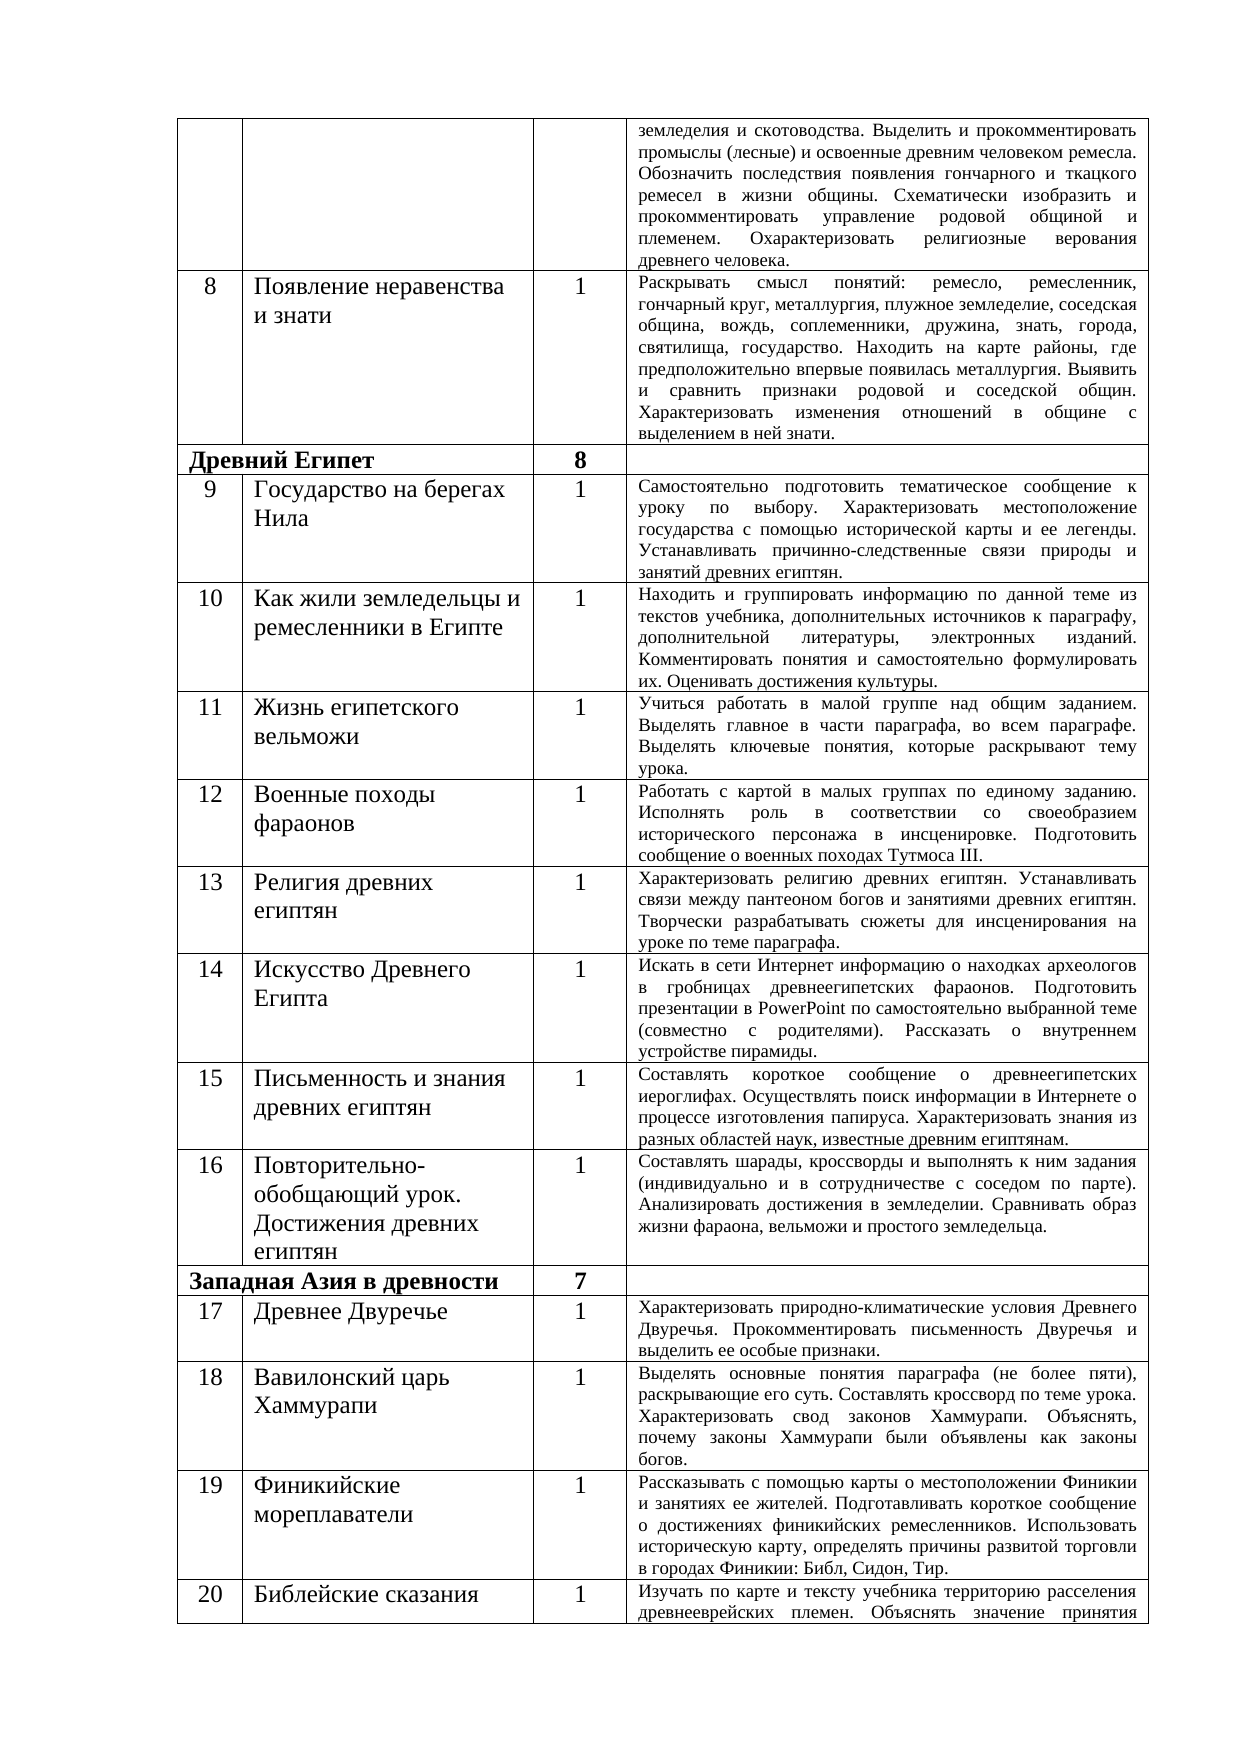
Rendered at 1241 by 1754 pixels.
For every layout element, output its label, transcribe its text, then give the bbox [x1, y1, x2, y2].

table_cell Выделять основные понятия параграфа (не более пяти), раскрывающие его суть. Составлять кроссворд по теме урока. Характеризовать свод законов Хаммурапи. Объяснять, почему законы Хаммурапи были объявлены как законы богов. [627, 1362, 1148, 1469]
table_cell [627, 445, 1148, 473]
table_cell Учиться работать в малой группе над общим заданием. Выделять главное в части параграфа, во всем параграфе. Выделять ключевые понятия, которые раскрывают тему урока. [627, 692, 1148, 778]
table_cell Характеризовать природно-климатические условия Древнего Двуречья. Прокомментировать письменность Двуречья и выделить ее особые признаки. [627, 1296, 1148, 1361]
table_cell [243, 119, 533, 270]
table_cell 13 [178, 867, 242, 953]
table_cell 16 [178, 1150, 242, 1265]
table_cell 15 [178, 1063, 242, 1149]
table_cell 8 [178, 271, 242, 444]
table_cell 17 [178, 1296, 242, 1361]
table_cell 9 [178, 475, 242, 582]
table_cell 11 [178, 692, 242, 778]
table_cell Самостоятельно подготовить тематическое сообщение к уроку по выбору. Характеризовать местоположение государства с помощью исторической карты и ее легенды. Устанавливать причинно-следственные связи природы и занятий древних египтян. [627, 475, 1148, 582]
table_cell 1 [534, 1150, 626, 1265]
table_cell 1 [534, 475, 626, 582]
table_cell 8 [534, 445, 626, 473]
table_cell 1 [534, 583, 626, 691]
table_cell 1 [534, 1063, 626, 1149]
table_cell Появление неравенства и знати [243, 271, 533, 444]
table_cell 12 [178, 780, 242, 866]
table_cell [627, 1580, 1148, 1623]
table_cell Работать с картой в малых группах по единому заданию. Исполнять роль в соответствии со своеобразием исторического персонажа в инсценировке. Подготовить сообщение о военных походах Тутмоса III. [627, 780, 1148, 866]
table_cell 1 [534, 692, 626, 778]
table_cell Древний Египет [178, 445, 533, 473]
table_cell Составлять шарады, кроссворды и выполнять к ним задания (индивидуально и в сотрудничестве с соседом по парте). Анализировать достижения в земледелии. Сравнивать образ жизни фараона, вельможи и простого земледельца. [627, 1150, 1148, 1265]
table_cell 1 [534, 1580, 626, 1623]
table_cell 19 [178, 1471, 242, 1578]
table_cell Библейские сказания [243, 1580, 533, 1623]
table_cell Рассказывать с помощью карты о местоположении Финикии и занятиях ее жителей. Подготавливать короткое сообщение о достижениях финикийских ремесленников. Использовать историческую карту, определять причины развитой торговли в городах Финикии: Библ, Сидон, Тир. [627, 1471, 1148, 1578]
table_cell Военные походы фараонов [243, 780, 533, 866]
table_cell Искусство Древнего Египта [243, 954, 533, 1062]
table_cell 1 [534, 271, 626, 444]
table_cell 18 [178, 1362, 242, 1469]
table_cell 1 [534, 119, 626, 270]
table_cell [627, 119, 1148, 270]
table_cell [627, 1266, 1148, 1295]
table_cell Искать в сети Интернет информацию о находках археологов в гробницах древнеегипетских фараонов. Подготовить презентации в PowerPoint по самостоятельно выбранной теме (совместно с родителями). Рассказать о внутреннем устройстве пирамиды. [627, 954, 1148, 1062]
table_cell Религия древних египтян [243, 867, 533, 953]
table_cell Древнее Двуречье [243, 1296, 533, 1361]
table_cell Как жили земледельцы и ремесленники в Египте [243, 583, 533, 691]
table_cell Находить и группировать информацию по данной теме из текстов учебника, дополнительных источников к параграфу, дополнительной литературы, электронных изданий. Комментировать понятия и самостоятельно формулировать их. Оценивать достижения культуры. [627, 583, 1148, 691]
table_cell 14 [178, 954, 242, 1062]
table_cell Повторительно-обобщающий урок. Достижения древних египтян [243, 1150, 533, 1265]
table_cell Письменность и знания древних египтян [243, 1063, 533, 1149]
table_cell 7 [534, 1266, 626, 1295]
table_cell 20 [178, 1580, 242, 1623]
table_cell 10 [178, 583, 242, 691]
table_cell 1 [534, 1296, 626, 1361]
table_cell 1 [534, 954, 626, 1062]
table_cell 7 [178, 119, 242, 270]
table_cell 1 [534, 1362, 626, 1469]
table_cell Западная Азия в древности [178, 1266, 533, 1295]
table_cell Вавилонский царь Хаммурапи [243, 1362, 533, 1469]
table_cell Составлять короткое сообщение о древнеегипетских иероглифах. Осуществлять поиск информации в Интернете о процессе изготовления папируса. Характеризовать знания из разных областей наук, известные древним египтянам. [627, 1063, 1148, 1149]
table_cell Характеризовать религию древних египтян. Устанавливать связи между пантеоном богов и занятиями древних египтян. Творчески разрабатывать сюжеты для инсценирования на уроке по теме параграфа. [627, 867, 1148, 953]
table_cell Финикийские мореплаватели [243, 1471, 533, 1578]
table_cell 1 [534, 1471, 626, 1578]
table_cell 1 [534, 780, 626, 866]
table_cell 1 [534, 867, 626, 953]
table_cell Жизнь египетского вельможи [243, 692, 533, 778]
table_cell Раскрывать смысл понятий: ремесло, ремесленник, гончарный круг, металлургия, плужное земледелие, соседская община, вождь, соплеменники, дружина, знать, города, святилища, государство. Находить на карте районы, где предположительно впервые появилась металлургия. Выявить и сравнить признаки родовой и соседской общин. Характеризовать изменения отношений в общине с выделением в ней знати. [627, 271, 1148, 444]
table_cell Государство на берегах Нила [243, 475, 533, 582]
